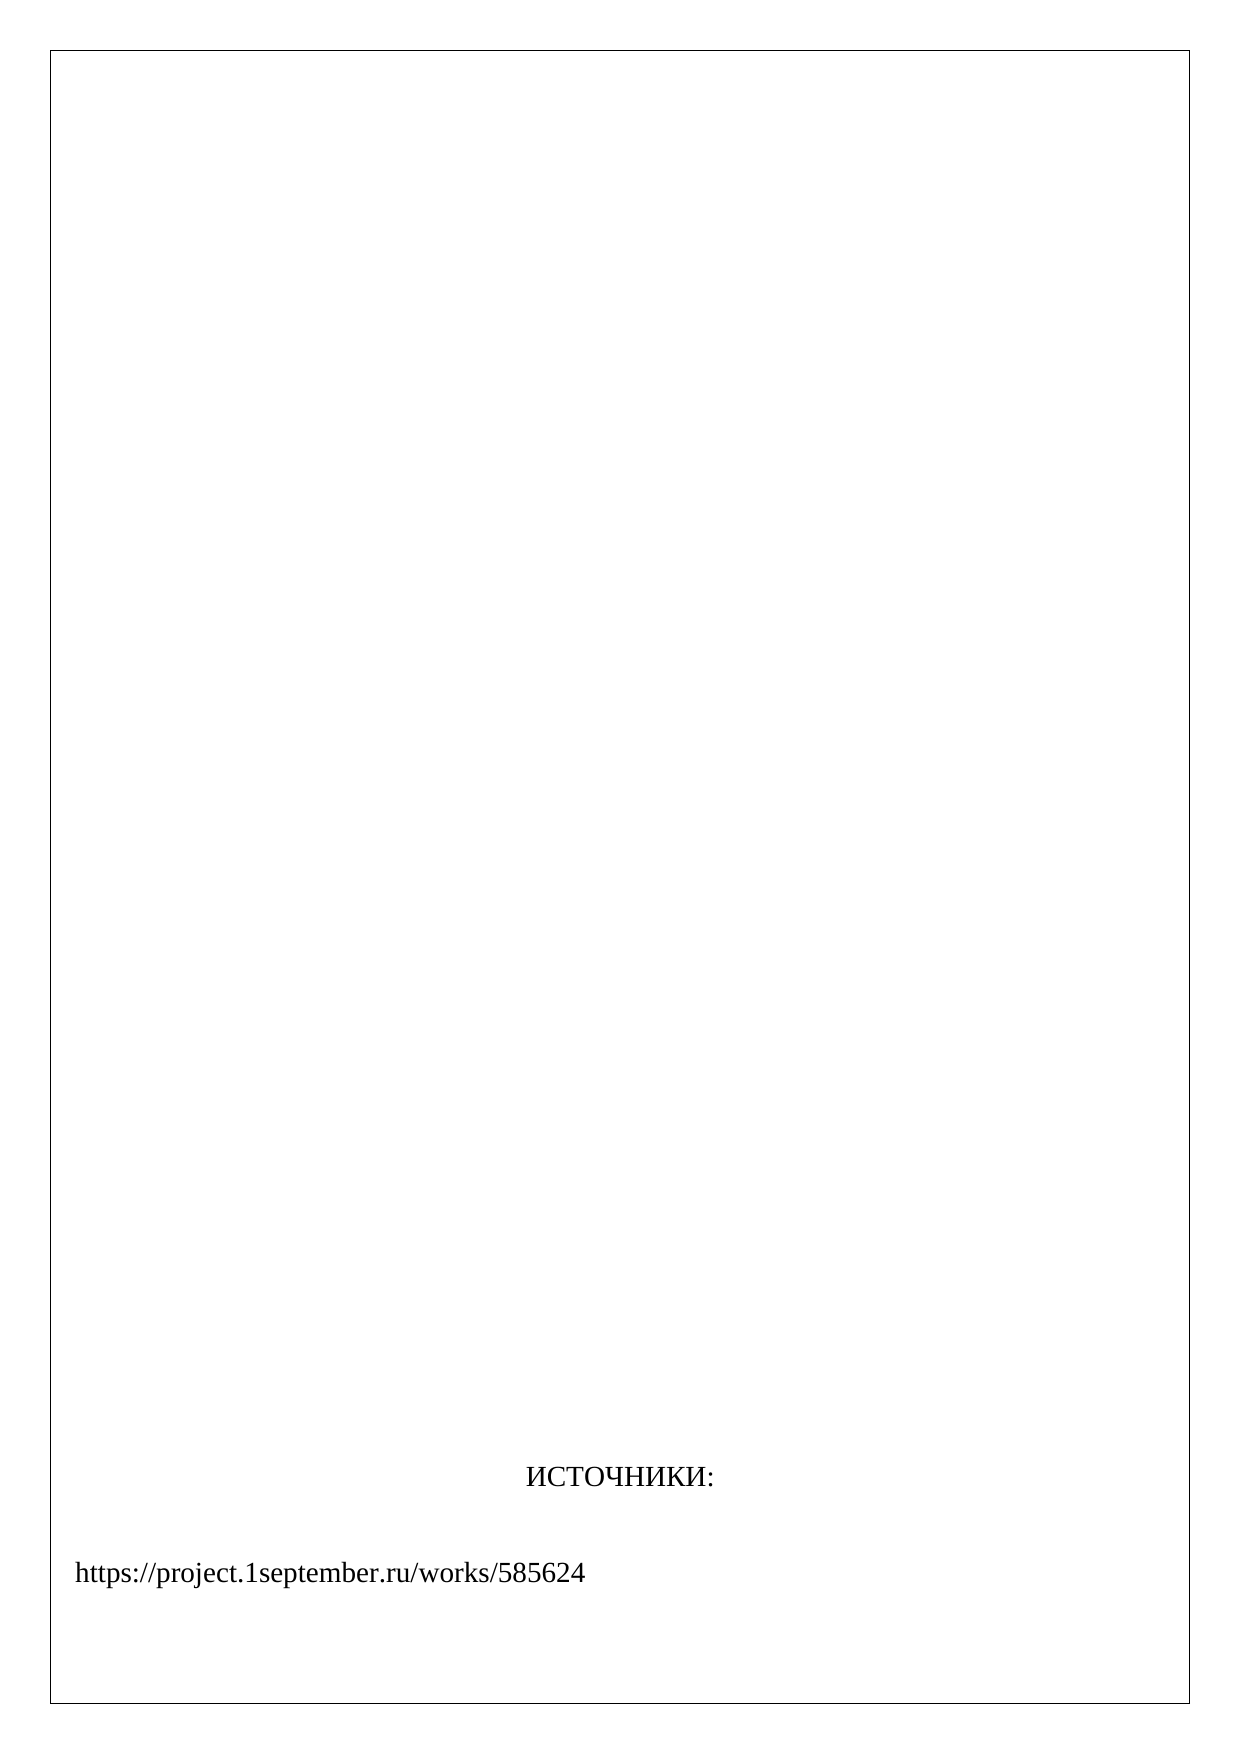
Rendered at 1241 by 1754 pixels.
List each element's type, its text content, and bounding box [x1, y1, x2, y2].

text ИСТОЧНИКИ: [75, 1459, 1165, 1521]
text https://project.1september.ru/works/585624 [75, 1555, 1165, 1588]
